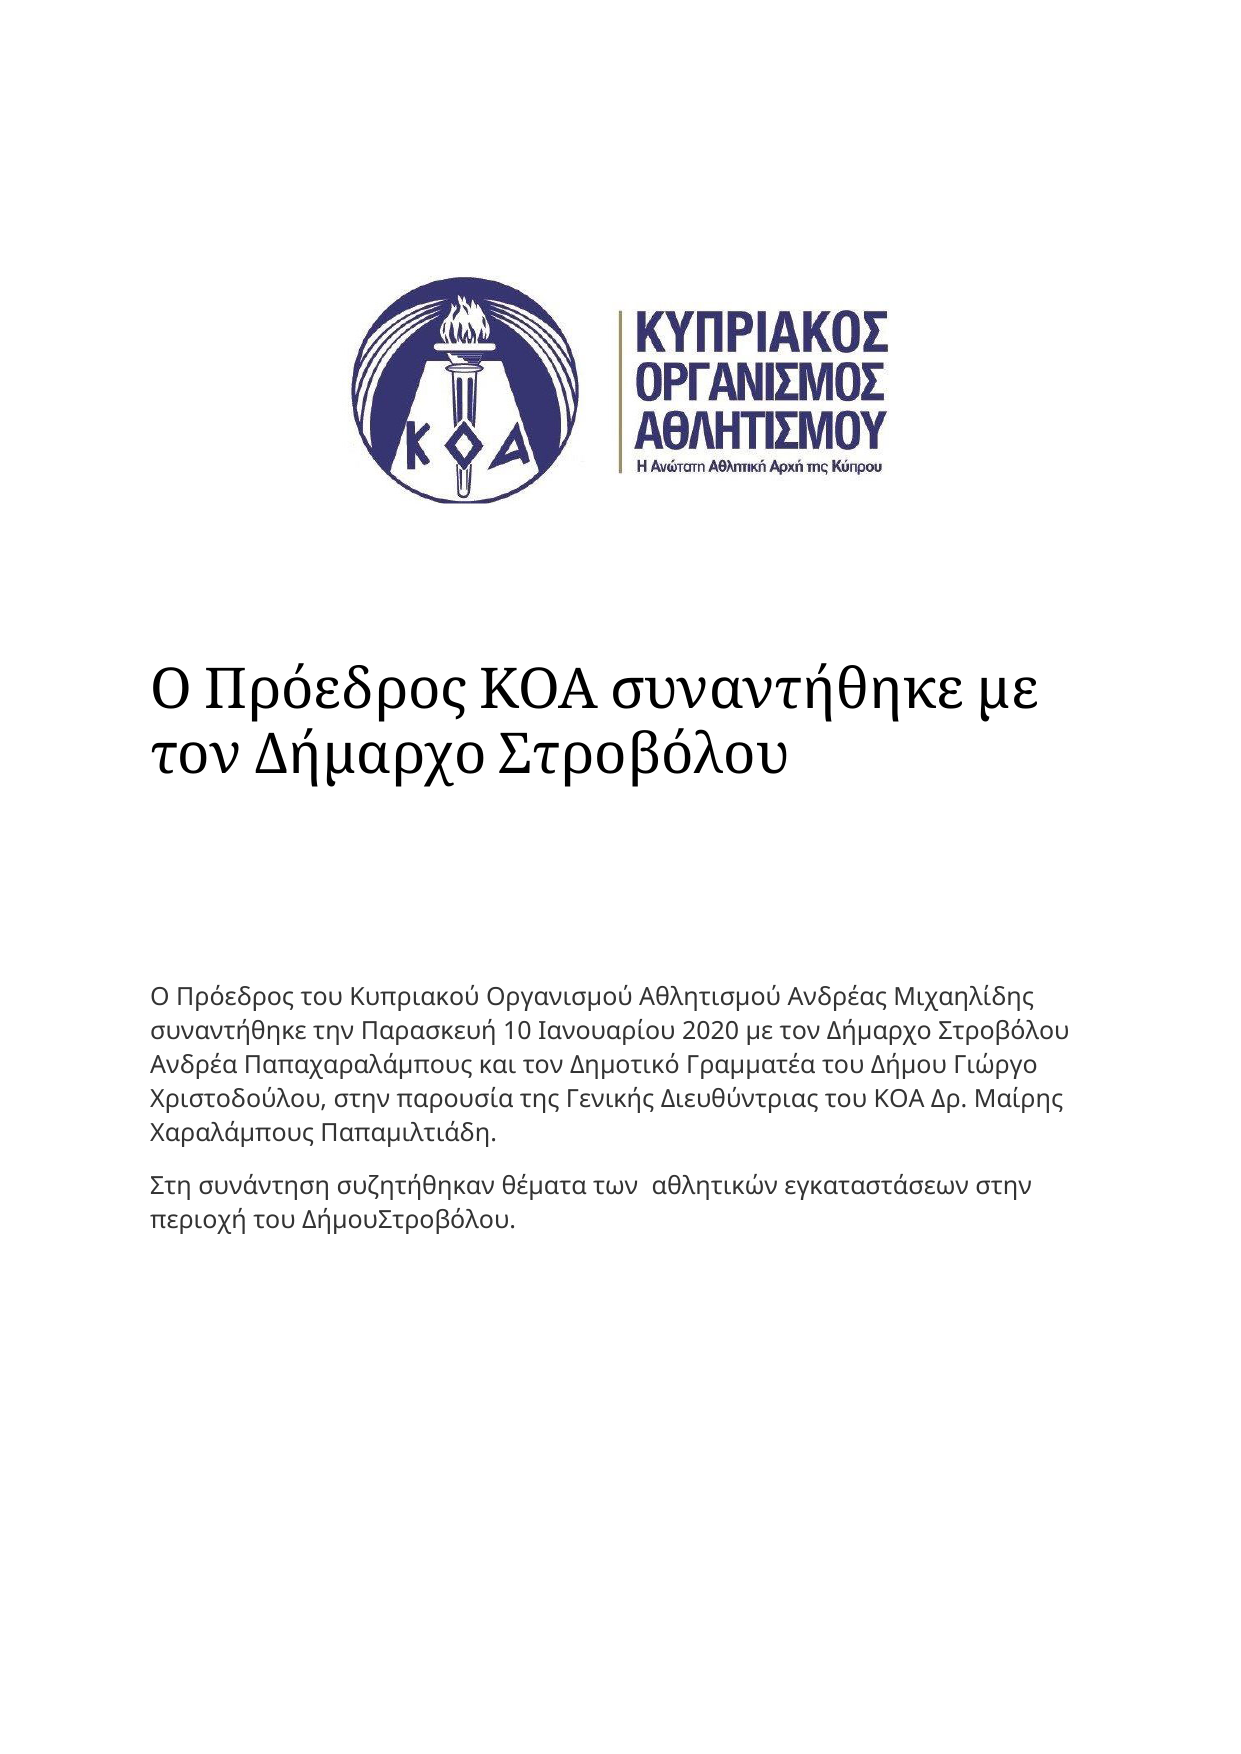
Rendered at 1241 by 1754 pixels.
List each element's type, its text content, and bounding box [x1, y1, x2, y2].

text Στη συνάντηση συζητήθηκαν θέματα των αθλητικών εγκαταστάσεων στην περιοχή του ΔήμουΣτροβόλου. [150, 1168, 1090, 1236]
subtitle Ο Πρόεδρος ΚΟΑ συναντήθηκε με τον Δήμαρχο Στροβόλου [150, 658, 1090, 787]
text Ο Πρόεδρος του Κυπριακού Οργανισμού Αθλητισμού Ανδρέας Μιχαηλίδης συναντήθηκε την Παρασκευή 10 Ιανουαρίου 2020 με τον Δήμαρχο Στροβόλου Ανδρέα Παπαχαραλάμπους και τον Δημοτικό Γραμματέα του Δήμου Γιώργο Χριστοδούλου, στην παρουσία της Γενικής Διευθύντριας του ΚΟΑ Δρ. Μαίρης Χαραλάμπους Παπαμιλτιάδη. [150, 978, 1090, 1149]
picture [150, 150, 1087, 630]
